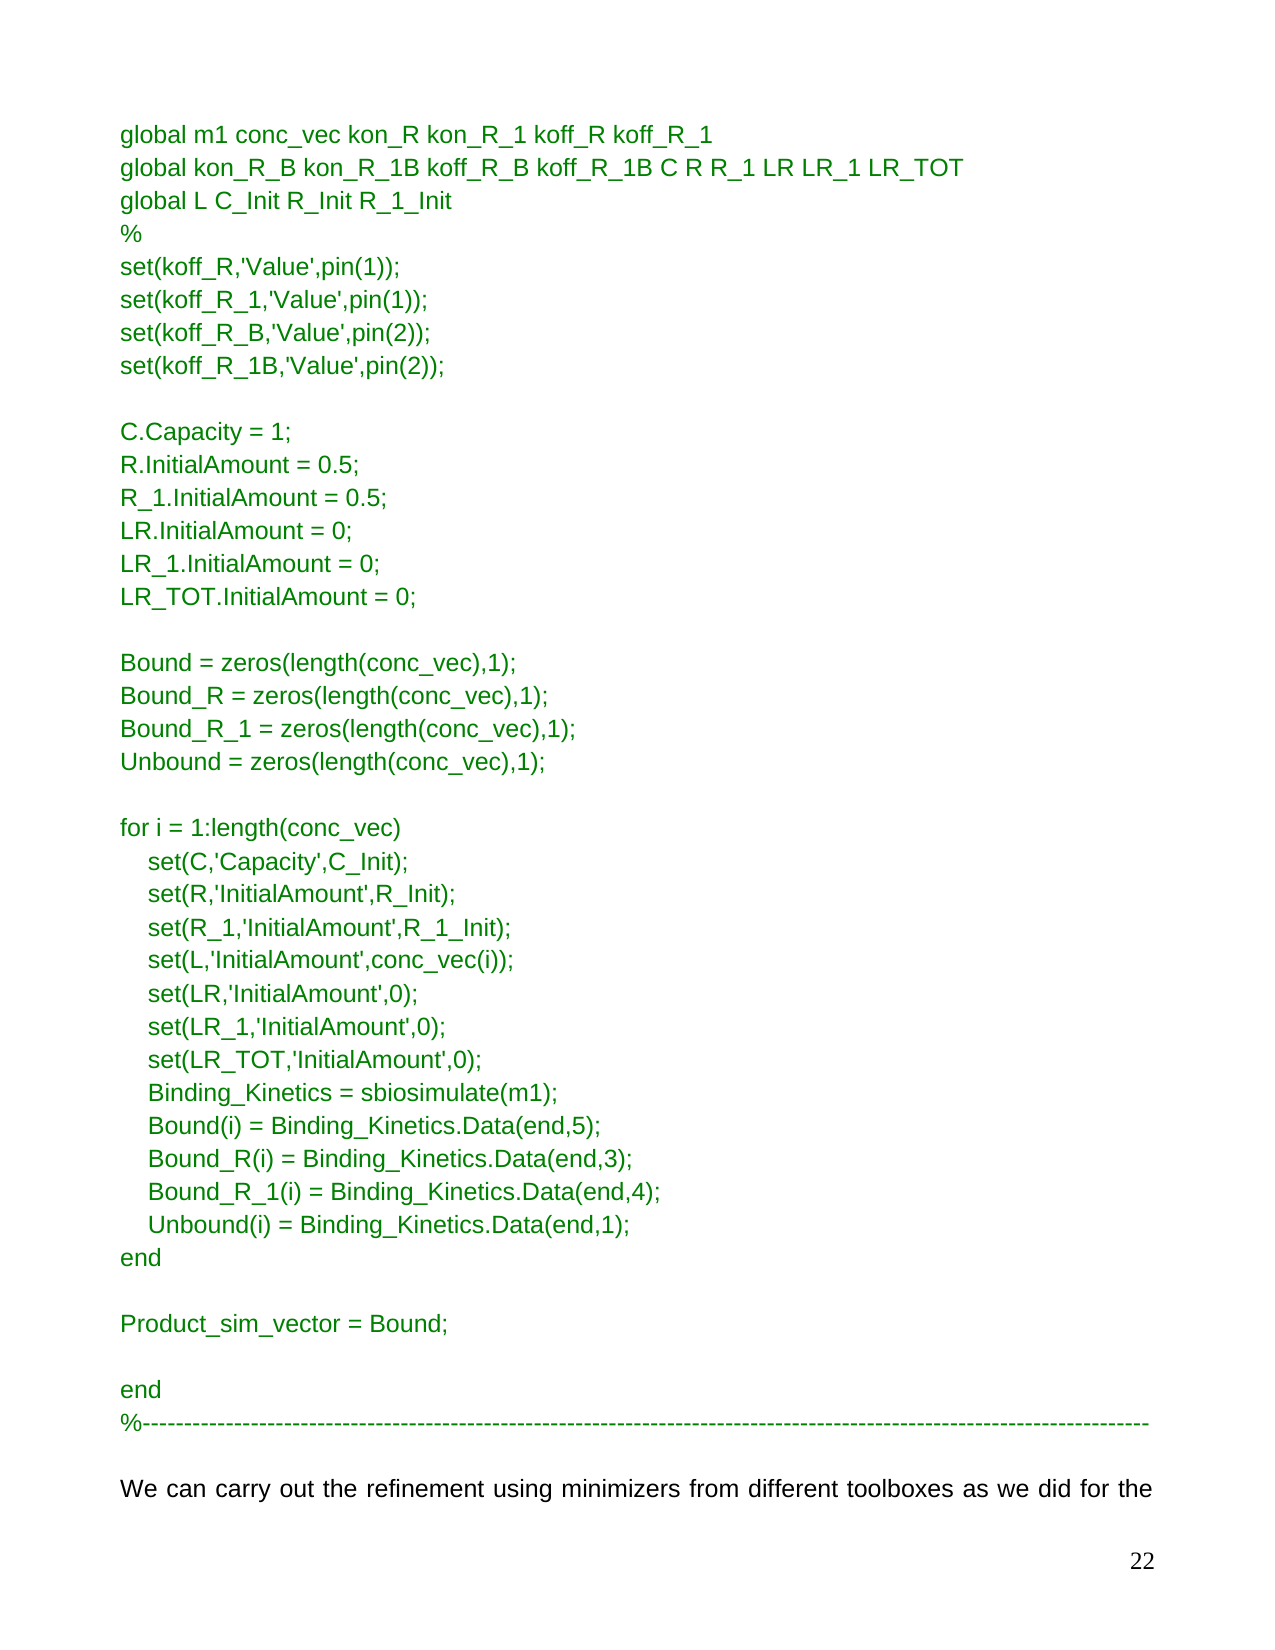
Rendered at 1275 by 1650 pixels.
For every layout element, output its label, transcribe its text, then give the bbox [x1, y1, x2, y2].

text set(C,'Capacity',C_Init); [120, 846, 1155, 875]
text Bound_R_1(i) = Binding_Kinetics.Data(end,4); [120, 1177, 1155, 1205]
text Bound_R_1 = zeros(length(conc_vec),1); [120, 714, 1155, 743]
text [120, 1474, 1155, 1503]
text set(koff_R_1B,'Value',pin(2)); [120, 351, 1155, 380]
text set(LR_TOT,'InitialAmount',0); [120, 1044, 1155, 1073]
text LR_TOT.InitialAmount = 0; [120, 582, 1155, 611]
text end [120, 1375, 1155, 1403]
text Unbound(i) = Binding_Kinetics.Data(end,1); [120, 1210, 1155, 1238]
text LR_1.InitialAmount = 0; [120, 549, 1155, 578]
text set(koff_R_B,'Value',pin(2)); [120, 318, 1155, 347]
text Bound = zeros(length(conc_vec),1); [120, 648, 1155, 677]
text global L C_Init R_Init R_1_Init [120, 186, 1155, 215]
text set(R,'InitialAmount',R_Init); [120, 879, 1155, 908]
text %------------------------------------------------------------------------------------------------------------------------- [120, 1408, 1155, 1437]
text Binding_Kinetics = sbiosimulate(m1); [120, 1078, 1155, 1106]
text set(L,'InitialAmount',conc_vec(i)); [120, 946, 1155, 974]
text C.Capacity = 1; [120, 417, 1155, 446]
text set(koff_R_1,'Value',pin(1)); [120, 285, 1155, 314]
text set(LR_1,'InitialAmount',0); [120, 1012, 1155, 1040]
text Bound_R(i) = Binding_Kinetics.Data(end,3); [120, 1144, 1155, 1172]
text end [120, 1243, 1155, 1271]
text for i = 1:length(conc_vec) [120, 813, 1155, 842]
text % [120, 219, 1155, 248]
text set(R_1,'InitialAmount',R_1_Init); [120, 912, 1155, 941]
text Bound_R = zeros(length(conc_vec),1); [120, 681, 1155, 710]
text Unbound = zeros(length(conc_vec),1); [120, 747, 1155, 776]
text set(koff_R,'Value',pin(1)); [120, 252, 1155, 281]
text set(LR,'InitialAmount',0); [120, 978, 1155, 1007]
text R.InitialAmount = 0.5; [120, 450, 1155, 479]
text Bound(i) = Binding_Kinetics.Data(end,5); [120, 1111, 1155, 1139]
text global m1 conc_vec kon_R kon_R_1 koff_R koff_R_1 [120, 120, 1155, 149]
text LR.InitialAmount = 0; [120, 516, 1155, 545]
text global kon_R_B kon_R_1B koff_R_B koff_R_1B C R R_1 LR LR_1 LR_TOT [120, 153, 1155, 182]
text R_1.InitialAmount = 0.5; [120, 483, 1155, 512]
text Product_sim_vector = Bound; [120, 1309, 1155, 1337]
